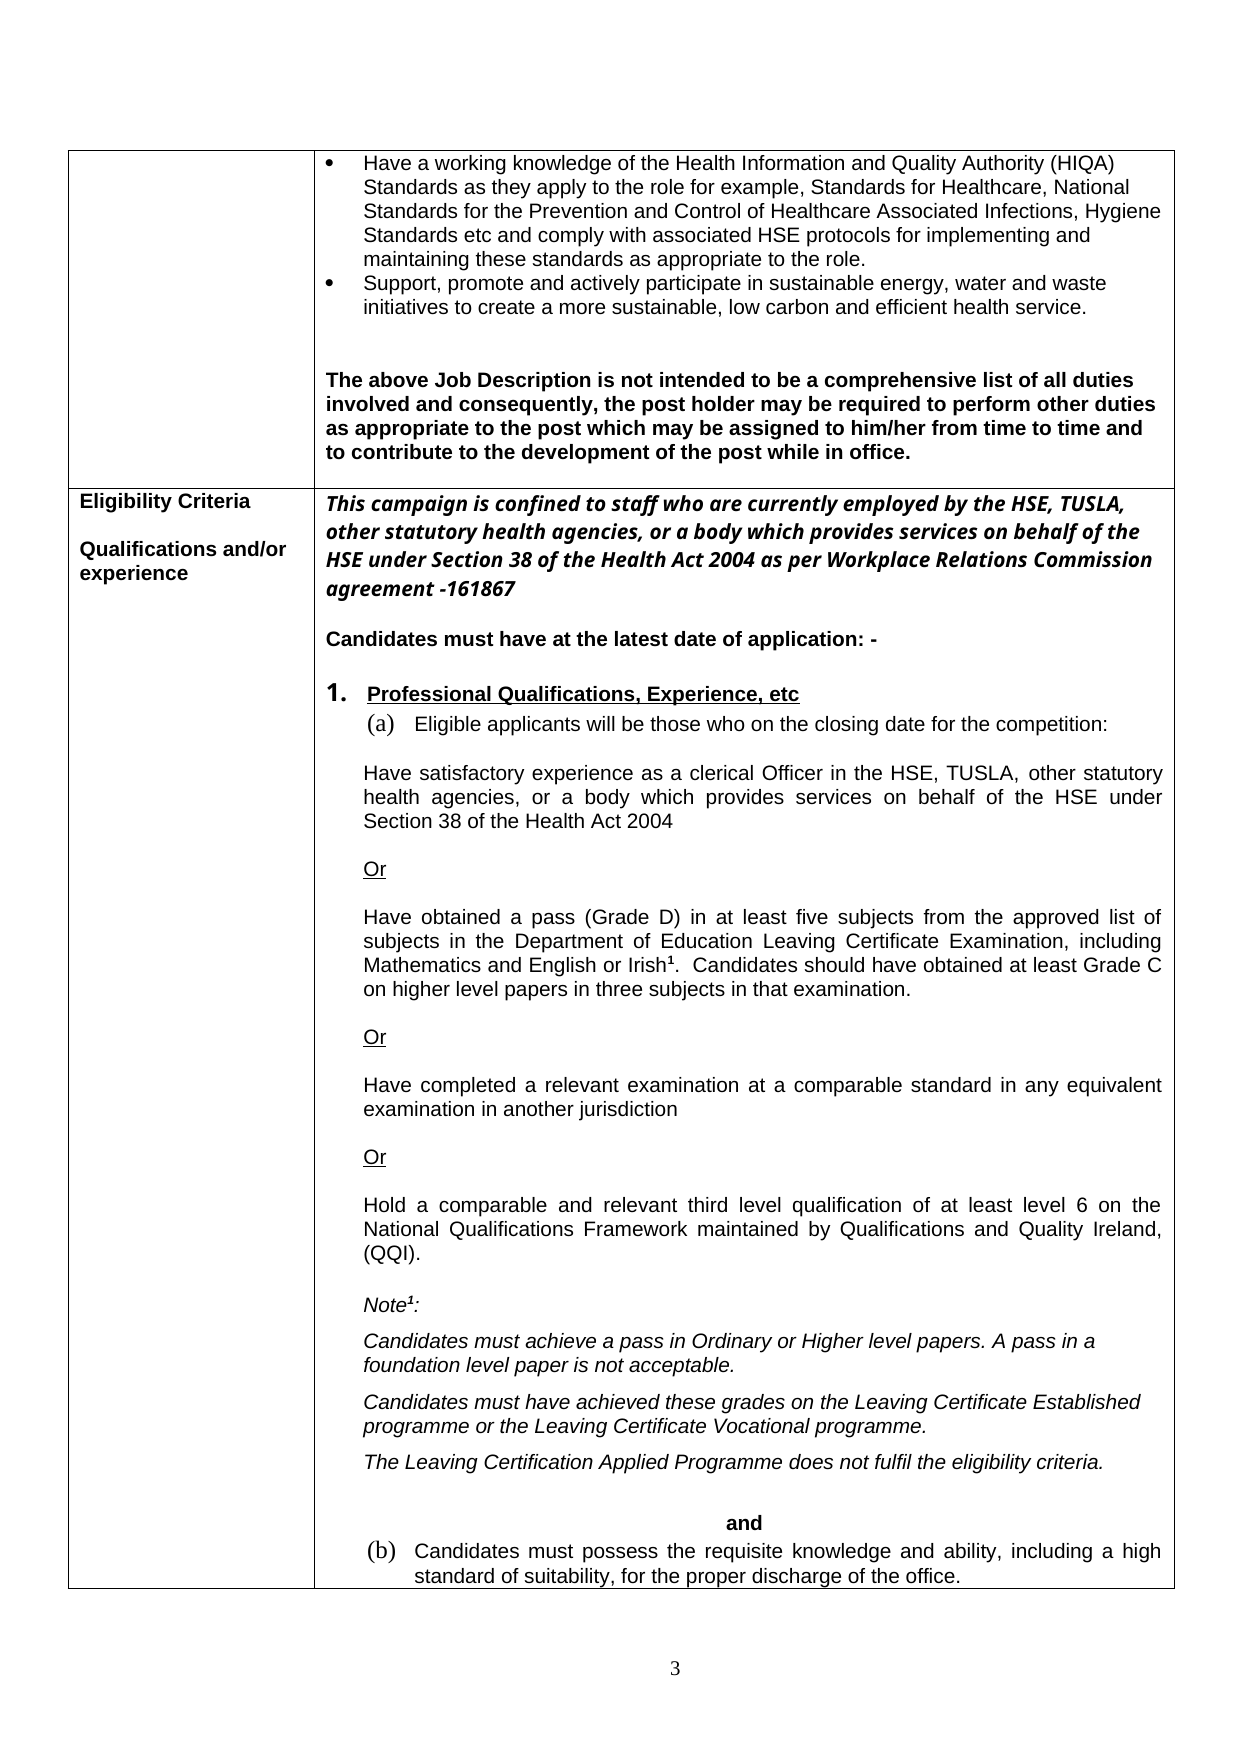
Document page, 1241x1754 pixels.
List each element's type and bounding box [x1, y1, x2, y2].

table_cell [315, 489, 1174, 1587]
table_cell [69, 151, 314, 488]
table_cell [69, 489, 314, 1587]
table_cell [315, 151, 1174, 488]
